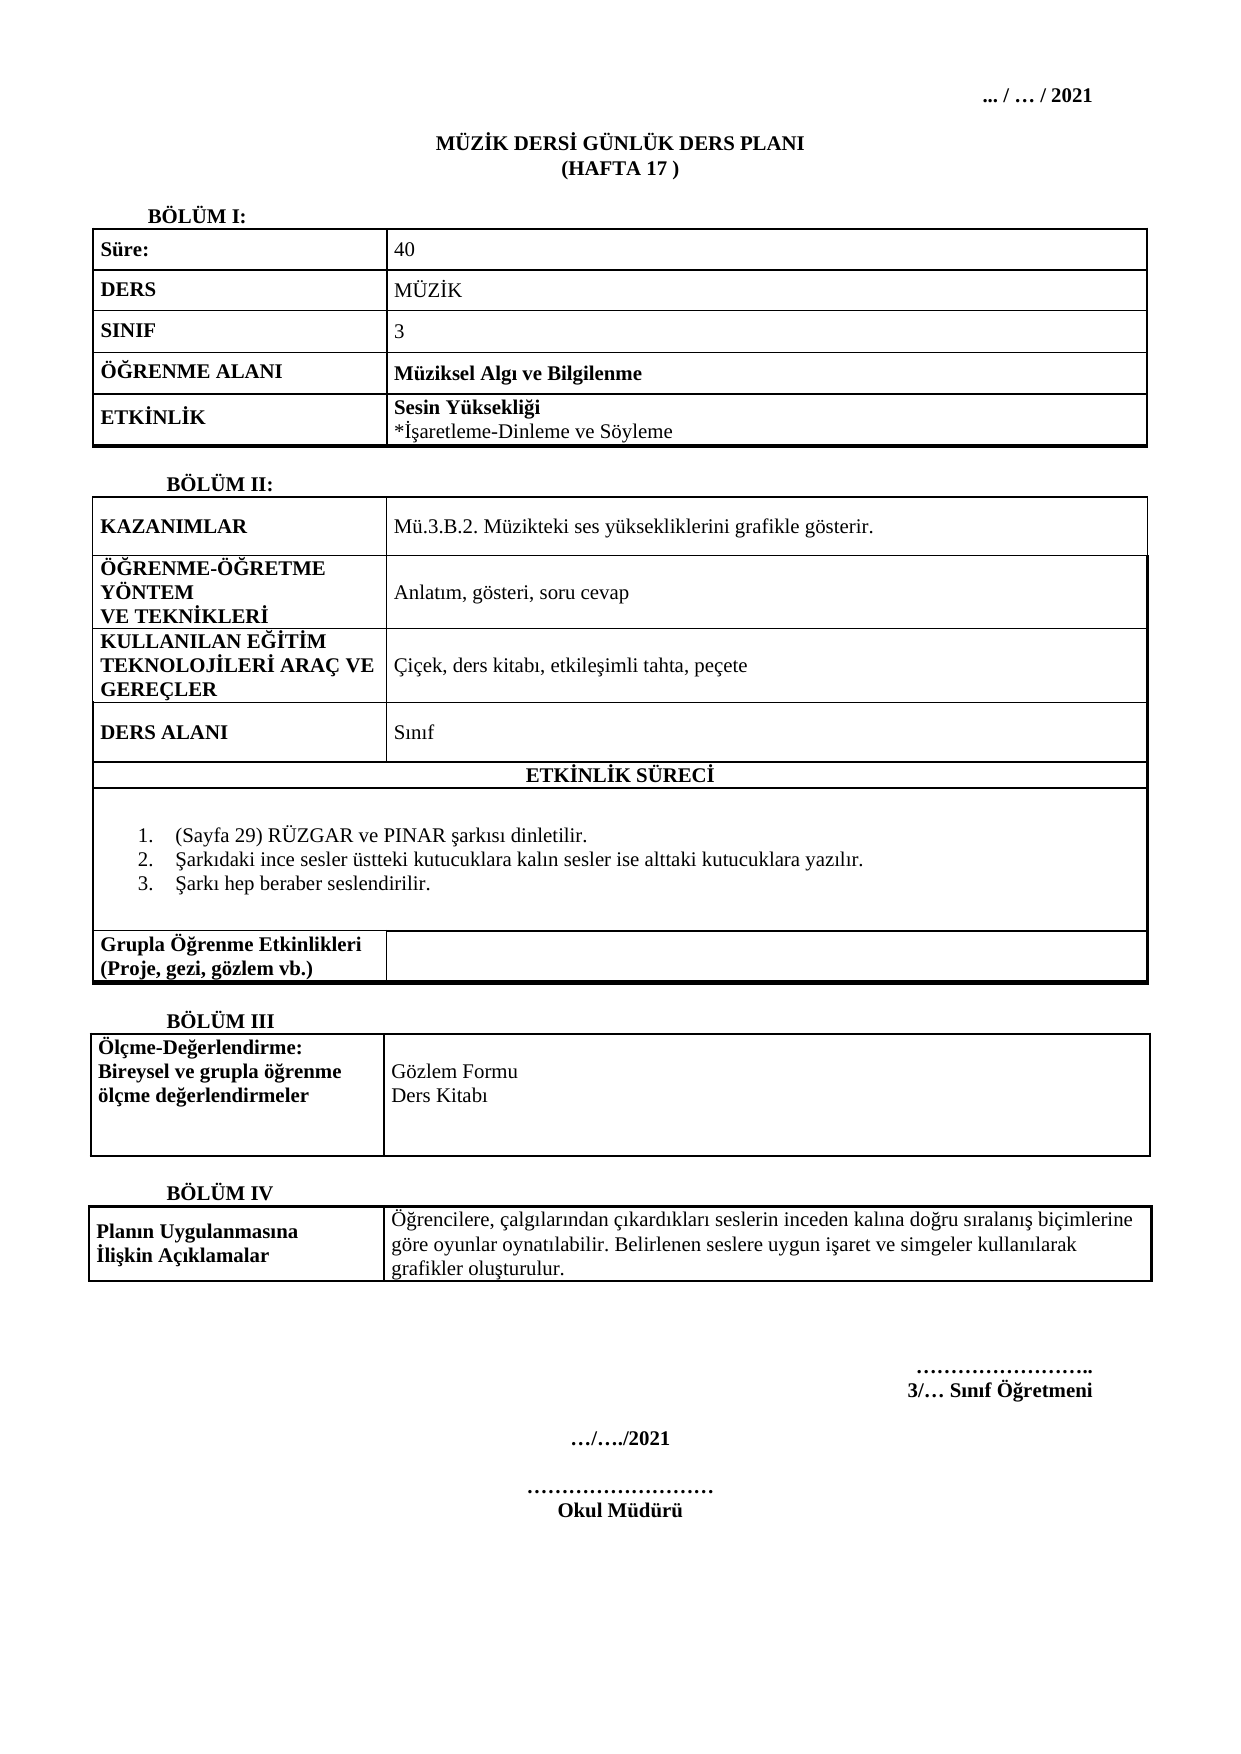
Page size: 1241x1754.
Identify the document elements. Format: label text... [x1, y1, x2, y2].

table_cell 3 [388, 311, 1146, 352]
table_header KAZANIMLAR [93, 498, 386, 555]
table_header Ölçme-Değerlendirme: Bireysel ve grupla öğrenme ölçme değerlendirmeler [92, 1035, 383, 1155]
table_cell ÖĞRENME-ÖĞRETME YÖNTEM VE TEKNİKLERİ [93, 556, 386, 628]
table_cell ETKİNLİK [94, 395, 386, 444]
table_cell [387, 932, 1146, 980]
table_header Planın Uygulanmasına İlişkin Açıklamalar [90, 1208, 383, 1279]
text BÖLÜM II: [148, 472, 1093, 496]
table_cell ÖĞRENME ALANI [94, 353, 386, 393]
table_cell MÜZİK [388, 271, 1146, 310]
table_cell Çiçek, ders kitabı, etkileşimli tahta, peçete [387, 629, 1146, 701]
text …………………….. [148, 1354, 1093, 1378]
table_cell DERS ALANI [94, 703, 386, 761]
text …/…./2021 [148, 1426, 1093, 1450]
table_cell ETKİNLİK SÜRECİ [94, 763, 1146, 787]
table_cell Anlatım, gösteri, soru cevap [387, 556, 1146, 628]
table_cell Müziksel Algı ve Bilgilenme [388, 353, 1146, 393]
subtitle BÖLÜM III [148, 1009, 1093, 1033]
table_header Öğrencilere, çalgılarından çıkardıkları seslerin inceden kalına doğru sıralanış biçimlerine göre oyunlar oynatılabilir. Belirlenen seslere uygun işaret ve simgeler kullanılarak grafikler oluşturulur. [385, 1208, 1150, 1279]
text 3/… Sınıf Öğretmeni [148, 1378, 1093, 1402]
table_header 40 [388, 230, 1146, 269]
text BÖLÜM I: [148, 203, 1093, 228]
table_cell Sesin Yüksekliği *İşaretleme-Dinleme ve Söyleme [388, 395, 1146, 444]
text ……………………… [148, 1474, 1093, 1498]
table_cell Sınıf [387, 703, 1146, 761]
table_header Süre: [94, 230, 386, 269]
table_cell SINIF [94, 311, 386, 352]
table_header Mü.3.B.2. Müzikteki ses yüksekliklerini grafikle gösterir. [387, 498, 1147, 555]
table_cell DERS [94, 271, 386, 310]
text ... / … / 2021 [148, 83, 1093, 107]
table_cell KULLANILAN EĞİTİM TEKNOLOJİLERİ ARAÇ VE GEREÇLER [93, 629, 386, 701]
table_cell Grupla Öğrenme Etkinlikleri (Proje, gezi, gözlem vb.) [94, 931, 386, 980]
table_header Gözlem Formu Ders Kitabı [385, 1035, 1149, 1155]
table_cell (Sayfa 29) RÜZGAR ve PINAR şarkısı dinletilir. Şarkıdaki ince sesler üstteki kutucuklara kalın sesler ise alttaki kutucuklara yazılır. Şarkı hep beraber seslendirilir. [94, 789, 1146, 930]
text Okul Müdürü [148, 1498, 1093, 1522]
text (HAFTA 17 ) [148, 155, 1093, 179]
text MÜZİK DERSİ GÜNLÜK DERS PLANI [148, 131, 1093, 155]
subtitle BÖLÜM IV [148, 1181, 1093, 1205]
